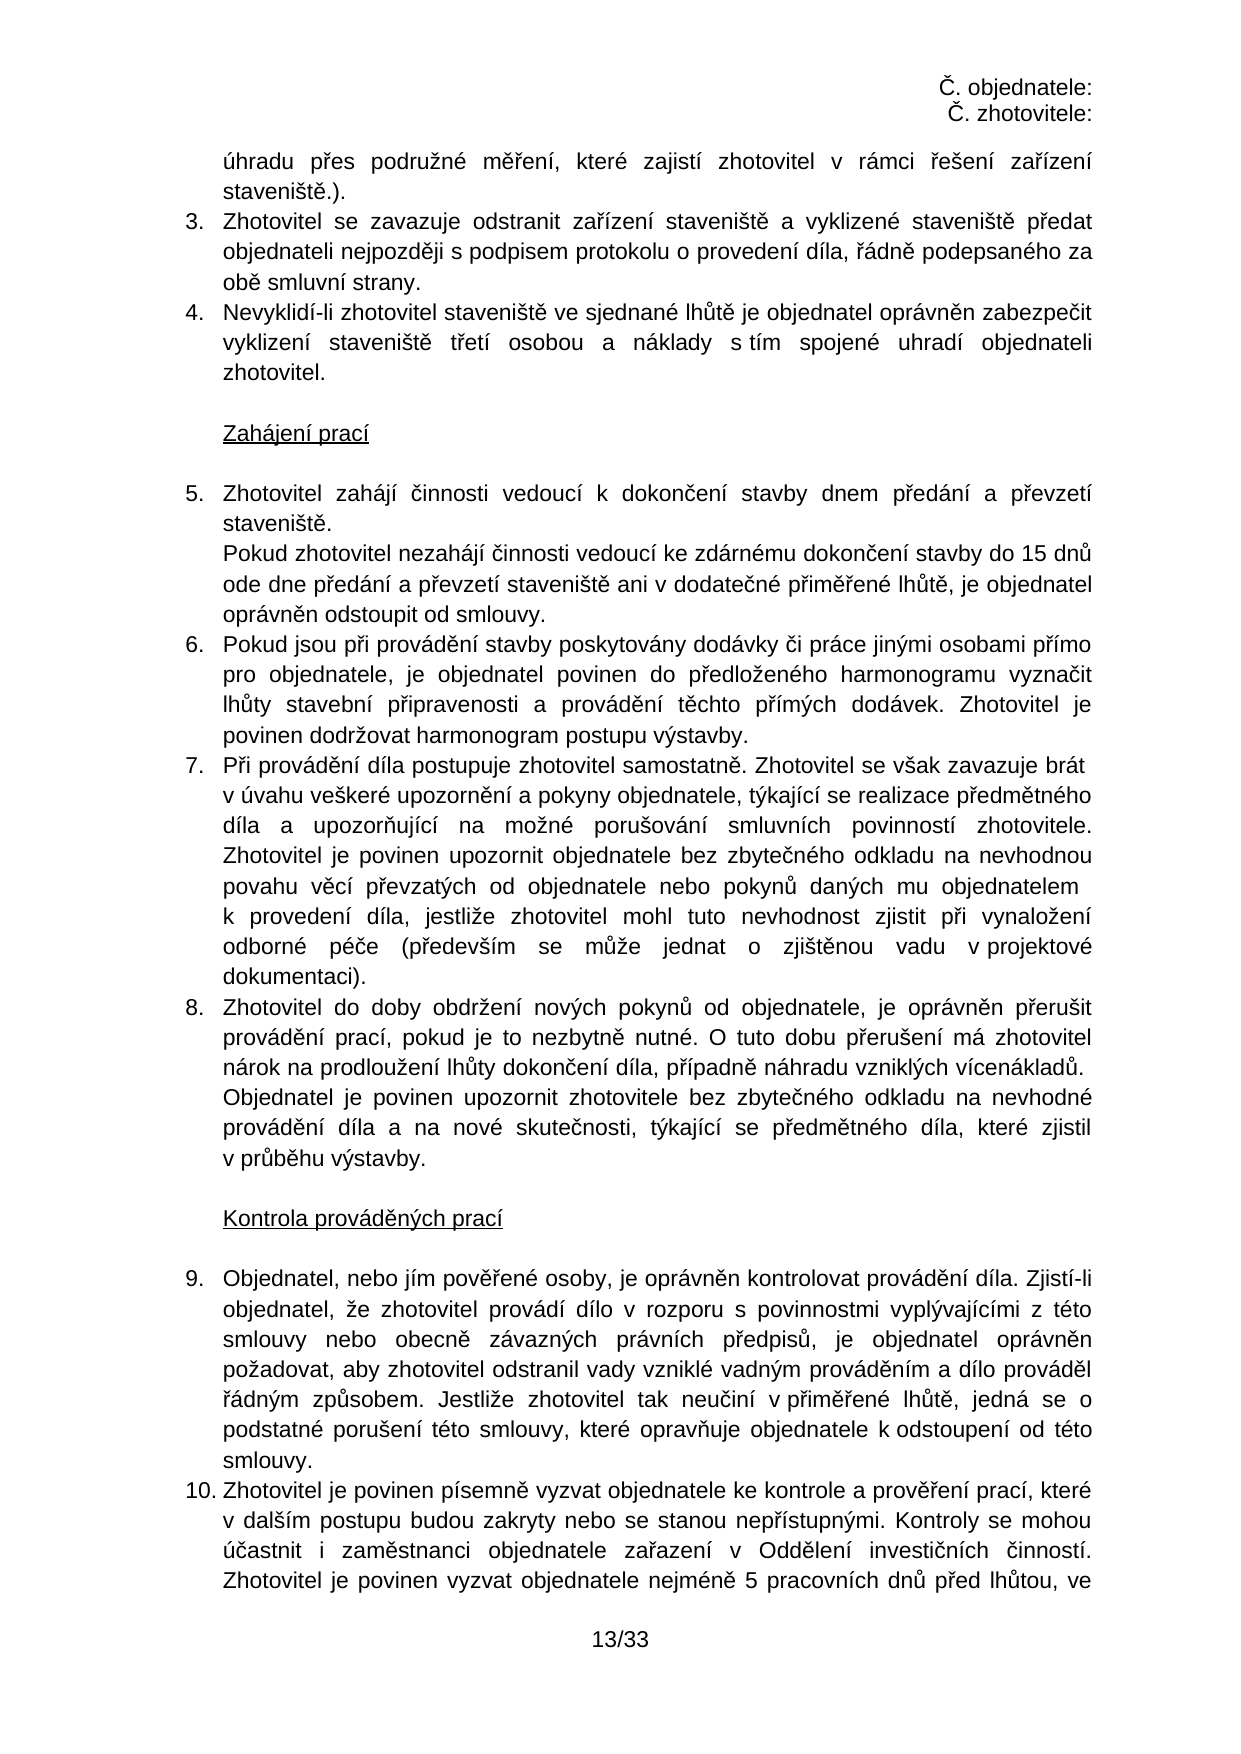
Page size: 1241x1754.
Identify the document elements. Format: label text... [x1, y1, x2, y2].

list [185, 148, 1093, 204]
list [185, 1477, 1093, 1594]
list Zhotovitel se zavazuje odstranit zařízení staveniště a vyklizené staveniště předat objednateli nejpozději s podpisem protokolu o provedení díla, řádně podepsaného za obě smluvní strany. [185, 208, 1093, 295]
list Zhotovitel do doby obdržení nových pokynů od objednatele, je oprávněn přerušit provádění prací, pokud je to nezbytně nutné. O tuto dobu přerušení má zhotovitel nárok na prodloužení lhůty dokončení díla, případně náhradu vzniklých vícenákladů. Objednatel je povinen upozornit zhotovitele bez zbytečného odkladu na nevhodné provádění díla a na nové skutečnosti, týkající se předmětného díla, které zjistil v průběhu výstavby. [185, 993, 1093, 1171]
list Kontrola prováděných prací [223, 1175, 1093, 1231]
list Nevyklidí-li zhotovitel staveniště ve sjednané lhůtě je objednatel oprávněn zabezpečit vyklizení staveniště třetí osobou a náklady s tím spojené uhradí objednateli zhotovitel. [185, 299, 1093, 385]
list Při provádění díla postupuje zhotovitel samostatně. Zhotovitel se však zavazuje brát v úvahu veškeré upozornění a pokyny objednatele, týkající se realizace předmětného díla a upozorňující na možné porušování smluvních povinností zhotovitele. Zhotovitel je povinen upozornit objednatele bez zbytečného odkladu na nevhodnou povahu věcí převzatých od objednatele nebo pokynů daných mu objednatelem k provedení díla, jestliže zhotovitel mohl tuto nevhodnost zjistit při vynaložení odborné péče (především se může jednat o zjištěnou vadu v projektové dokumentaci). [185, 752, 1093, 989]
list Zahájení prací [223, 419, 1093, 446]
list Pokud jsou při provádění stavby poskytovány dodávky či práce jinými osobami přímo pro objednatele, je objednatel povinen do předloženého harmonogramu vyznačit lhůty stavební připravenosti a provádění těchto přímých dodávek. Zhotovitel je povinen dodržovat harmonogram postupu výstavby. [185, 631, 1093, 748]
list Objednatel, nebo jím pověřené osoby, je oprávněn kontrolovat provádění díla. Zjistí-li objednatel, že zhotovitel provádí dílo v rozporu s povinnostmi vyplývajícími z této smlouvy nebo obecně závazných právních předpisů, je objednatel oprávněn požadovat, aby zhotovitel odstranil vady vzniklé vadným prováděním a dílo prováděl řádným způsobem. Jestliže zhotovitel tak neučiní v přiměřené lhůtě, jedná se o podstatné porušení této smlouvy, které opravňuje objednatele k odstoupení od této smlouvy. [185, 1265, 1093, 1473]
list Zhotovitel zahájí činnosti vedoucí k dokončení stavby dnem předání a převzetí staveniště. Pokud zhotovitel nezahájí činnosti vedoucí ke zdárnému dokončení stavby do 15 dnů ode dne předání a převzetí staveniště ani v dodatečné přiměřené lhůtě, je objednatel oprávněn odstoupit od smlouvy. [185, 480, 1093, 627]
